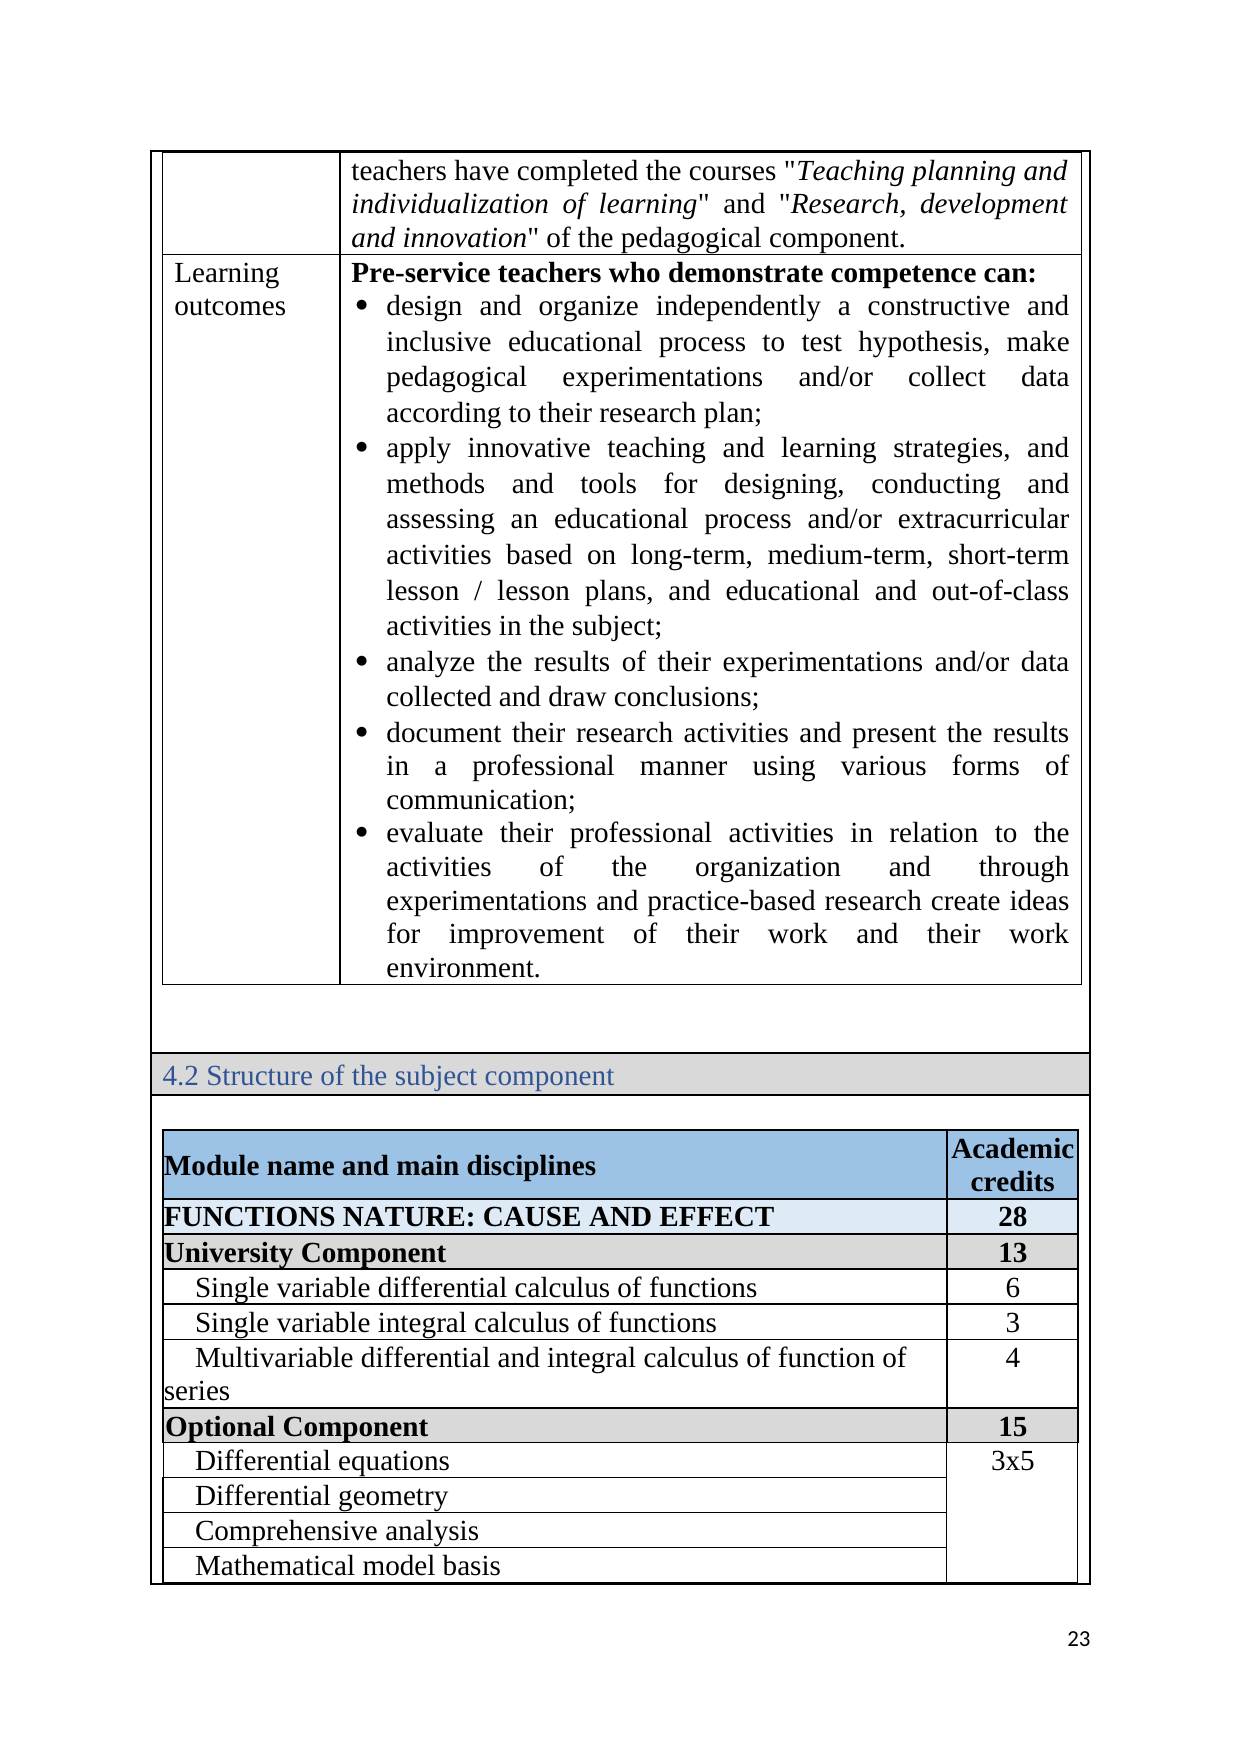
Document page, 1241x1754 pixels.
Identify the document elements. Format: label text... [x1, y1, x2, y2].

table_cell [152, 152, 1089, 1052]
table_cell 4.2 Structure of the subject component [152, 1054, 1089, 1094]
table_cell [152, 1096, 1089, 1583]
